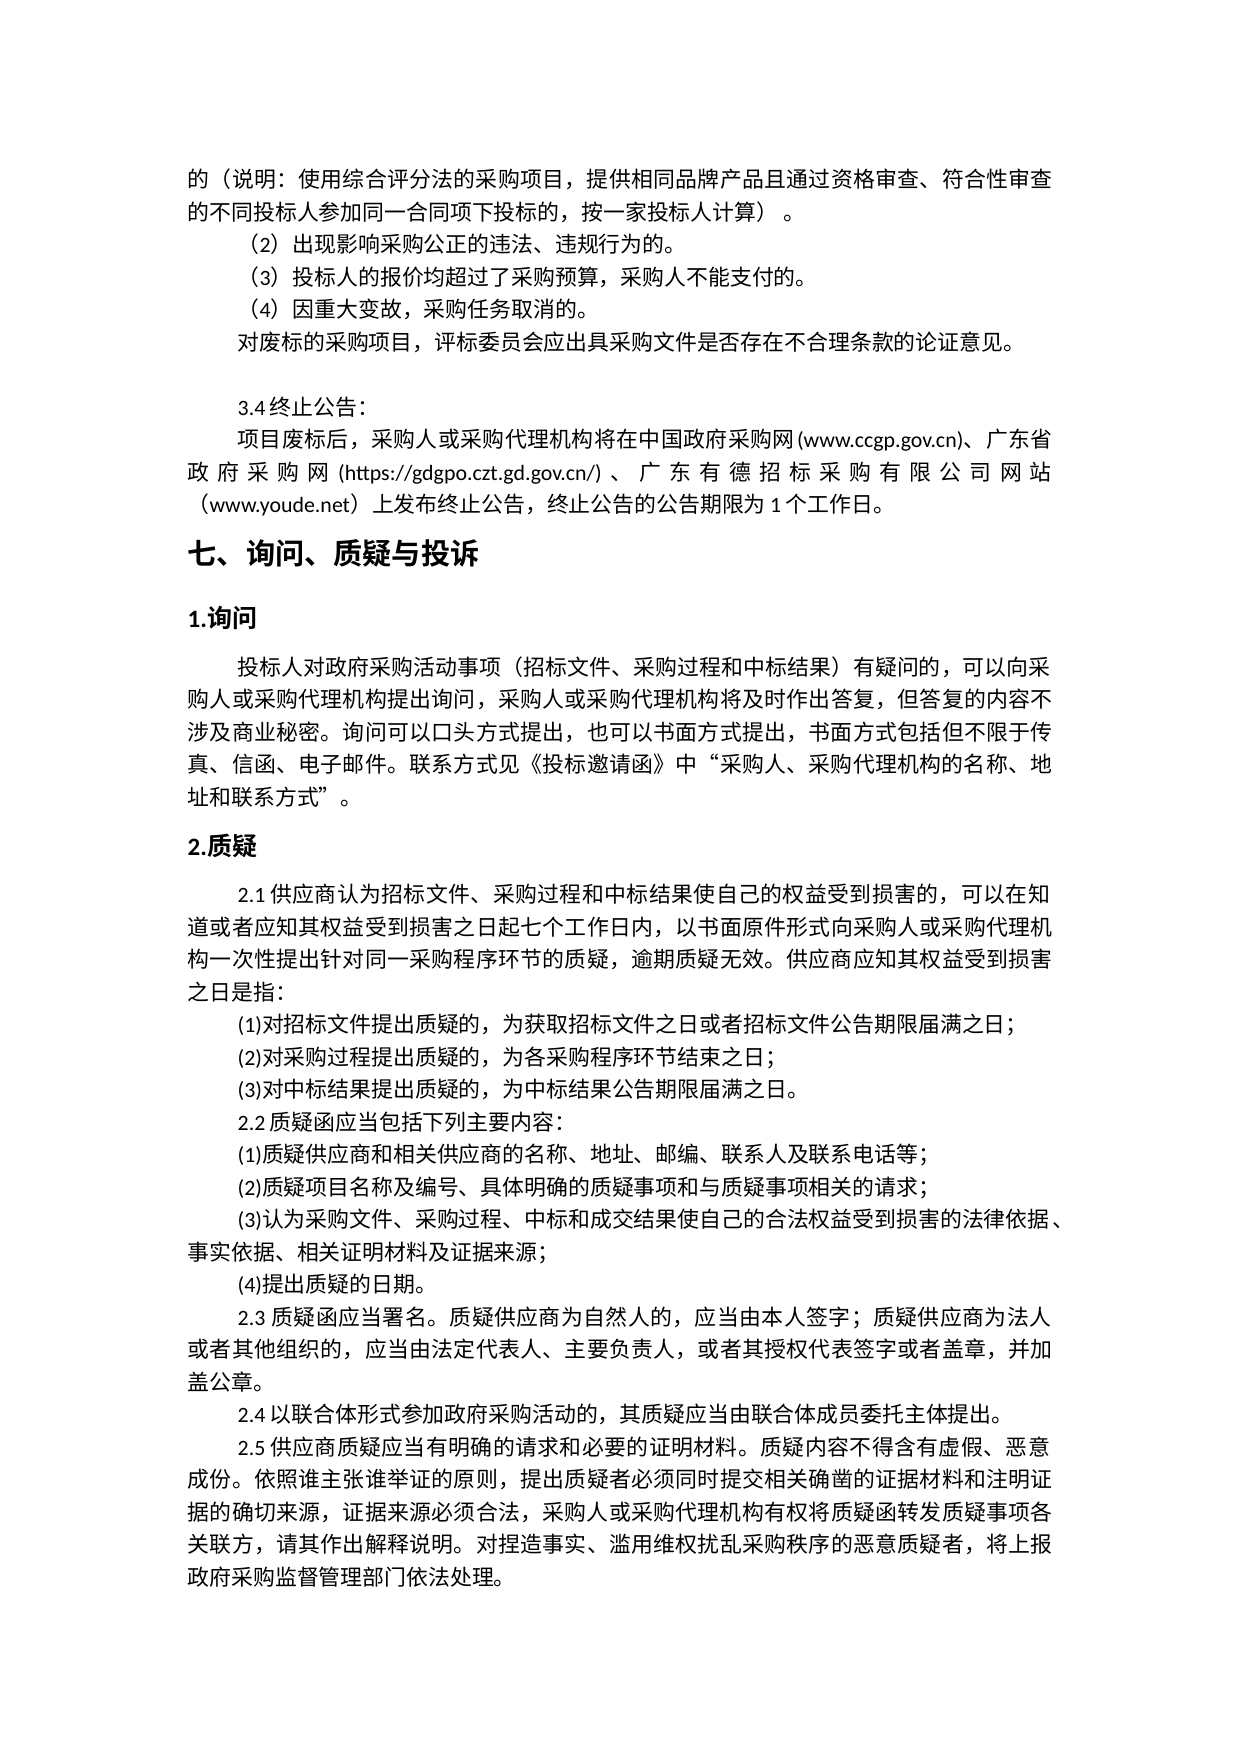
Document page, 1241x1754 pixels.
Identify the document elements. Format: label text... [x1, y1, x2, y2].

text (3)对中标结果提出质疑的，为中标结果公告期限届满之日。 [187, 1072, 1053, 1104]
text 2.质疑 [187, 812, 1053, 877]
text 2.5供应商质疑应当有明确的请求和必要的证明材料。质疑内容不得含有虚假、恶意成份。依照谁主张谁举证的原则，提出质疑者必须同时提交相关确凿的证据材料和注明证据的确切来源，证据来源必须合法，采购人或采购代理机构有权将质疑函转发质疑事项各关联方，请其作出解释说明。对捏造事实、滥用维权扰乱采购秩序的恶意质疑者，将上报政府采购监督管理部门依法处理。 [187, 1429, 1053, 1592]
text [187, 162, 1053, 227]
text (1)质疑供应商和相关供应商的名称、地址、邮编、联系人及联系电话等； [187, 1137, 1053, 1169]
text （2）出现影响采购公正的违法、违规行为的。 [187, 227, 1053, 259]
text 2.1供应商认为招标文件、采购过程和中标结果使自己的权益受到损害的，可以在知道或者应知其权益受到损害之日起七个工作日内，以书面原件形式向采购人或采购代理机构一次性提出针对同一采购程序环节的质疑，逾期质疑无效。供应商应知其权益受到损害之日是指： [187, 877, 1053, 1007]
text 对废标的采购项目，评标委员会应出具采购文件是否存在不合理条款的论证意见。 [187, 324, 1053, 357]
text 1.询问 [187, 584, 1053, 649]
text (3)认为采购文件、采购过程、中标和成交结果使自己的合法权益受到损害的法律依据、事实依据、相关证明材料及证据来源； [187, 1202, 1053, 1267]
text （4）因重大变故，采购任务取消的。 [187, 292, 1053, 324]
text 项目废标后，采购人或采购代理机构将在中国政府采购网(www.ccgp.gov.cn)、广东省政府采购网(https://gdgpo.czt.gd.gov.cn/)、广东有德招标采购有限公司网站（www.youde.net）上发布终止公告，终止公告的公告期限为1个工作日。 [187, 422, 1053, 519]
text (2)对采购过程提出质疑的，为各采购程序环节结束之日； [187, 1039, 1053, 1072]
text 2.3 质疑函应当署名。质疑供应商为自然人的，应当由本人签字；质疑供应商为法人或者其他组织的，应当由法定代表人、主要负责人，或者其授权代表签字或者盖章，并加盖公章。 [187, 1299, 1053, 1397]
text 投标人对政府采购活动事项（招标文件、采购过程和中标结果）有疑问的，可以向采购人或采购代理机构提出询问，采购人或采购代理机构将及时作出答复，但答复的内容不涉及商业秘密。询问可以口头方式提出，也可以书面方式提出，书面方式包括但不限于传真、信函、电子邮件。联系方式见《投标邀请函》中“采购人、采购代理机构的名称、地址和联系方式”。 [187, 649, 1053, 812]
text 3.4终止公告： [187, 389, 1053, 422]
text 2.2质疑函应当包括下列主要内容： [187, 1104, 1053, 1137]
text (2)质疑项目名称及编号、具体明确的质疑事项和与质疑事项相关的请求； [187, 1169, 1053, 1202]
text 七、询问、质疑与投诉 [187, 519, 1053, 584]
text 2.4以联合体形式参加政府采购活动的，其质疑应当由联合体成员委托主体提出。 [187, 1397, 1053, 1429]
text （3）投标人的报价均超过了采购预算，采购人不能支付的。 [187, 259, 1053, 292]
text (1)对招标文件提出质疑的，为获取招标文件之日或者招标文件公告期限届满之日； [187, 1007, 1053, 1039]
text (4)提出质疑的日期。 [187, 1267, 1053, 1299]
